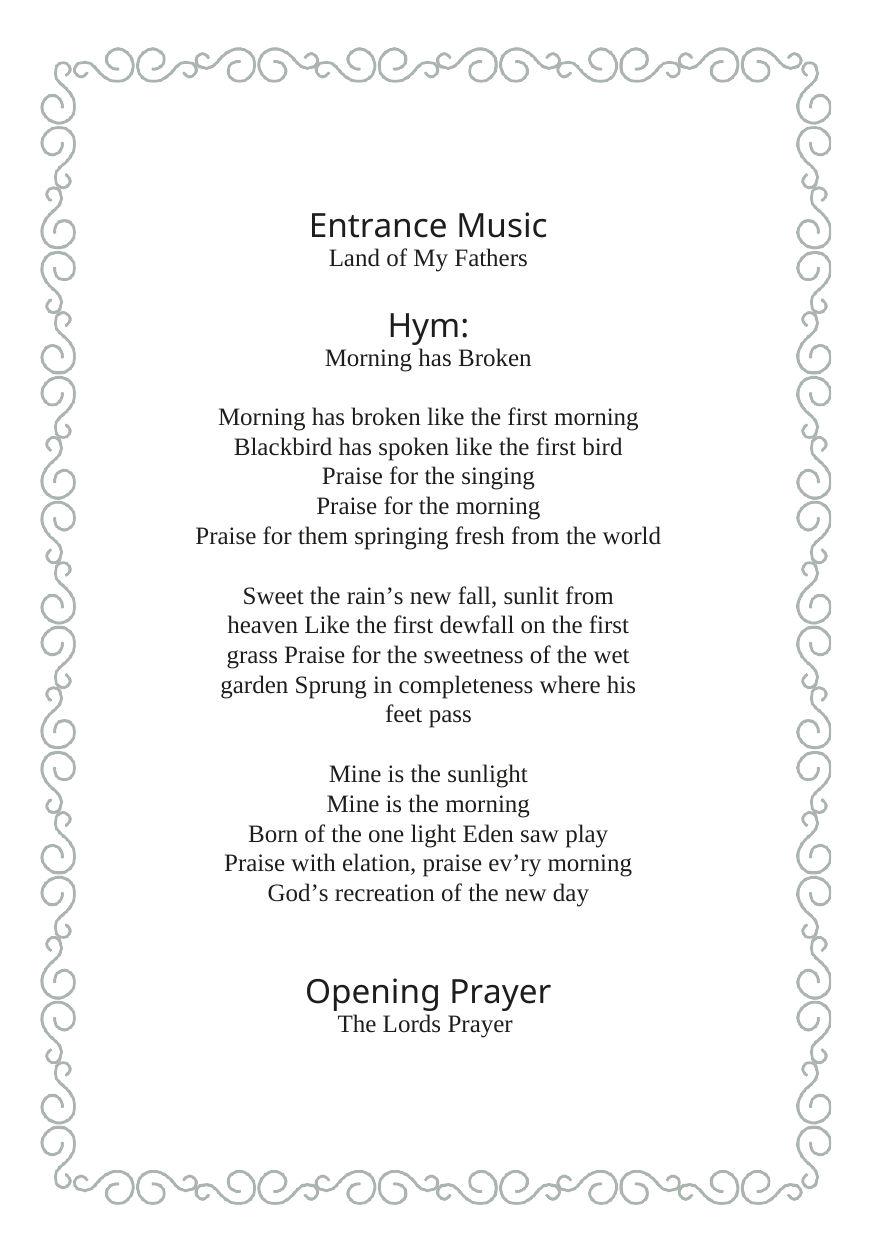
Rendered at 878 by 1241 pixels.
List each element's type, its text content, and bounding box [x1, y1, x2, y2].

text The Lords Prayer [121, 1013, 729, 1037]
picture [40, 47, 832, 1205]
subtitle Hym: [121, 299, 735, 347]
text Morning has broken like the first morning Blackbird has spoken like the first bird Praise for the singing [214, 402, 642, 490]
text Praise for them springing fresh from the world [121, 521, 735, 550]
text Land of My Fathers [121, 247, 735, 271]
text Born of the one light Eden saw play Praise with elation, praise ev’ry morning God’s recreation of the new day [220, 819, 636, 907]
text Mine is the sunlight Mine is the morning [326, 759, 530, 818]
subtitle Entrance Music [121, 198, 735, 247]
subtitle Opening Prayer [121, 965, 735, 1013]
text Morning has Broken [121, 347, 735, 371]
text Sweet the rain’s new fall, sunlit from heaven Like the first dewfall on the first grass Praise for the sweetness of the wet garden Sprung in completeness where his feet pass [204, 581, 652, 728]
text Praise for the morning [121, 491, 735, 520]
